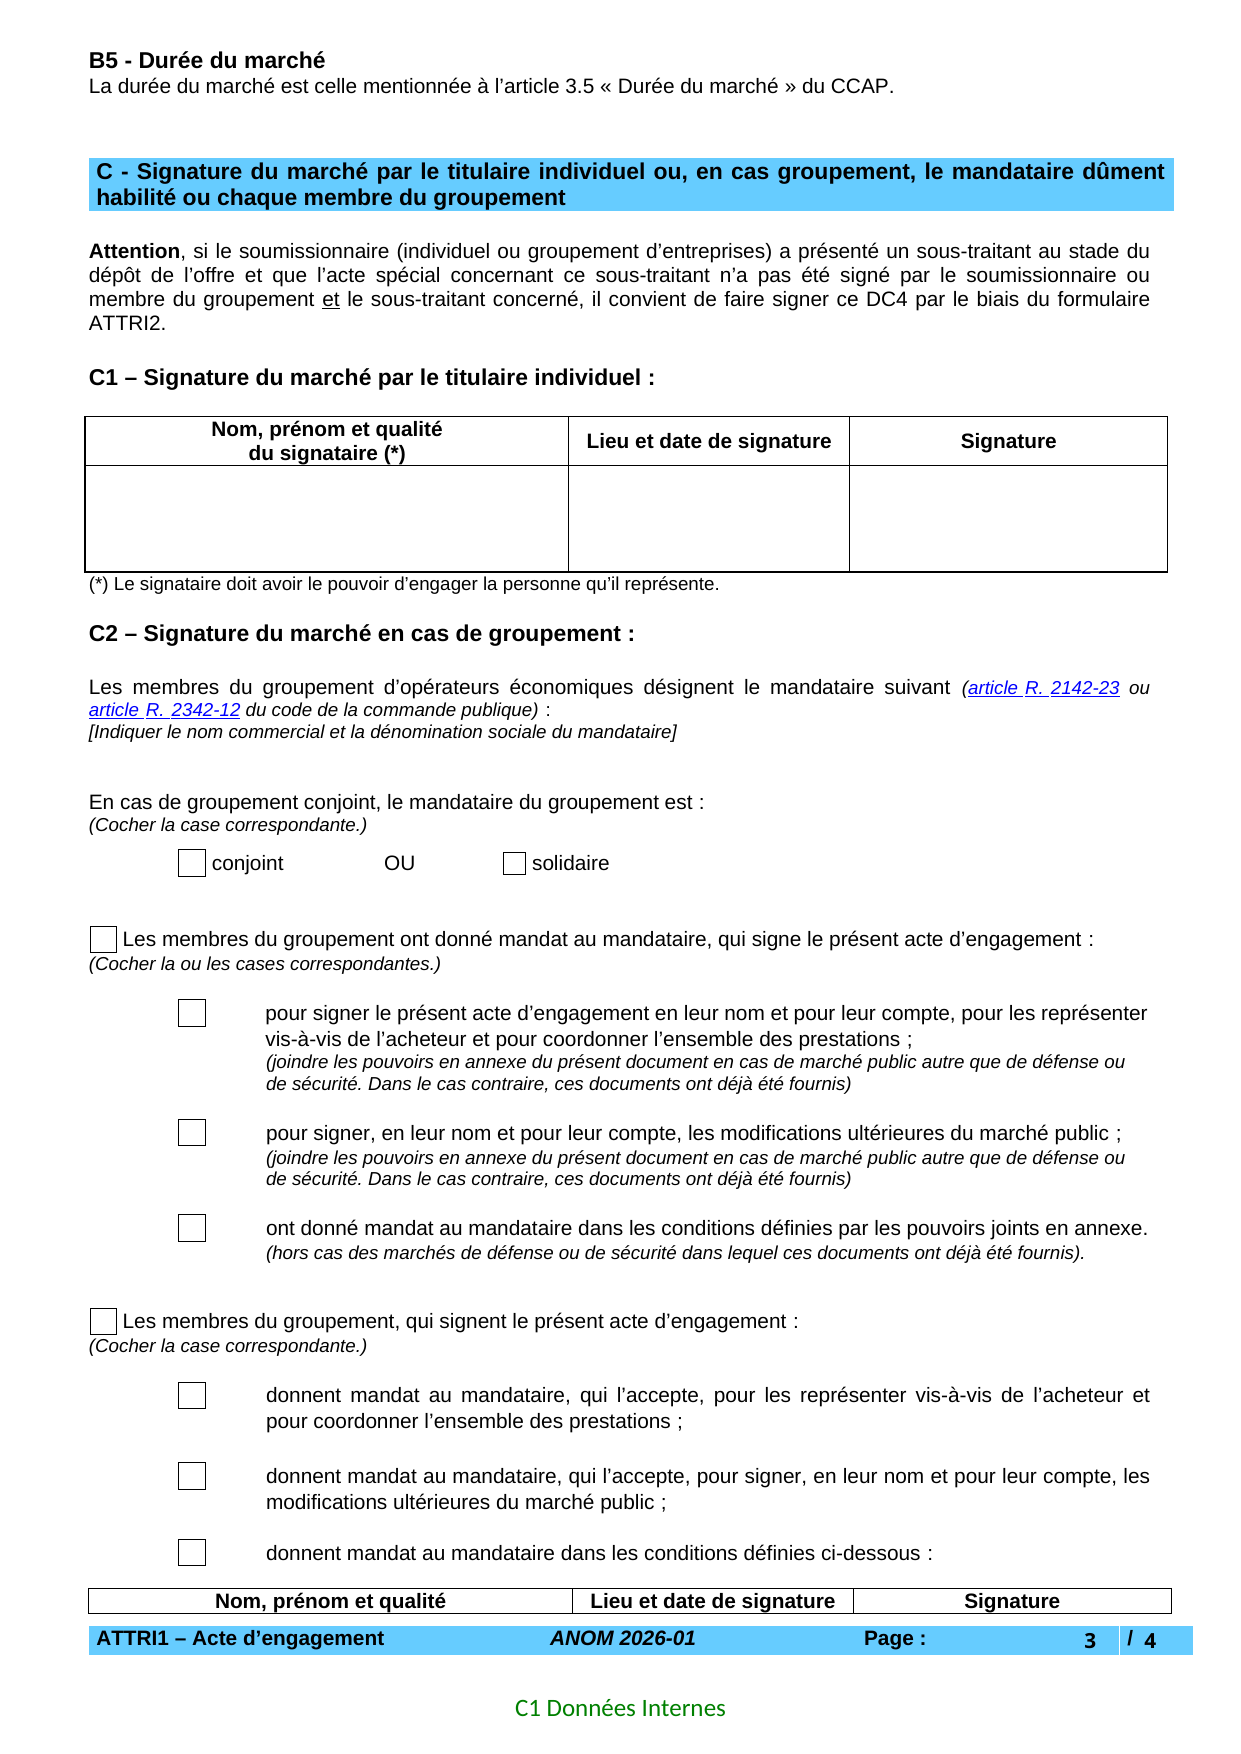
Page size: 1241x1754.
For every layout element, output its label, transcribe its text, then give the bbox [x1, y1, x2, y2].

table_header Nom, prénom et qualité du signataire (*) [86, 417, 568, 465]
text Les membres du groupement ont donné mandat au mandataire, qui signe le présent acte d’engagement : [89, 924, 1152, 953]
table_cell [569, 466, 849, 571]
text (joindre les pouvoirs en annexe du présent document en cas de marché public autre que de défense ou de sécurité. Dans le cas contraire, ces documents ont déjà été fournis) [266, 1051, 1152, 1094]
text C2 – Signature du marché en cas de groupement : [89, 620, 1152, 647]
text (*) Le signataire doit avoir le pouvoir d’engager la personne qu’il représente. [89, 573, 1152, 594]
table_header Signature [854, 1589, 1171, 1613]
table_cell [86, 466, 568, 571]
text La durée du marché est celle mentionnée à l’article 3.5 « Durée du marché » du CCAP. [89, 74, 1152, 98]
text donnent mandat au mandataire, qui l’accepte, pour les représenter vis-à-vis de l’acheteur et pour coordonner l’ensemble des prestations ; [177, 1381, 1152, 1433]
text En cas de groupement conjoint, le mandataire du groupement est : [89, 790, 1152, 814]
table_cell [850, 466, 1167, 571]
text conjoint OU solidaire [89, 848, 1152, 877]
table_header C - Signature du marché par le titulaire individuel ou, en cas groupement, le mandataire dûment habilité ou chaque membre du groupement [89, 158, 1174, 211]
text (Cocher la case correspondante.) [89, 1335, 1152, 1357]
text (joindre les pouvoirs en annexe du présent document en cas de marché public autre que de défense ou de sécurité. Dans le cas contraire, ces documents ont déjà été fournis) [266, 1146, 1152, 1189]
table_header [89, 1589, 572, 1613]
text C1 – Signature du marché par le titulaire individuel : [89, 363, 1152, 390]
text donnent mandat au mandataire dans les conditions définies ci-dessous : [118, 1538, 1152, 1566]
text (Cocher la ou les cases correspondantes.) [89, 953, 1152, 974]
text Les membres du groupement, qui signent le présent acte d’engagement : [89, 1307, 1152, 1335]
text pour signer le présent acte d’engagement en leur nom et pour leur compte, pour les représenter vis-à-vis de l’acheteur et pour coordonner l’ensemble des prestations ; [89, 998, 1152, 1051]
subtitle B5 - Durée du marché [89, 47, 1152, 74]
text ont donné mandat au mandataire dans les conditions définies par les pouvoirs joints en annexe. [118, 1213, 1152, 1242]
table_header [573, 1589, 853, 1613]
text (Cocher la case correspondante.) [89, 814, 1152, 836]
text Les membres du groupement d’opérateurs économiques désignent le mandataire suivant (article R. 2142-23 ou article R. 2342-12 du code de la commande publique) : [89, 675, 1152, 721]
text donnent mandat au mandataire, qui l’accepte, pour signer, en leur nom et pour leur compte, les modifications ultérieures du marché public ; [177, 1461, 1152, 1514]
text pour signer, en leur nom et pour leur compte, les modifications ultérieures du marché public ; [177, 1118, 1152, 1146]
text [Indiquer le nom commercial et la dénomination sociale du mandataire] [89, 721, 1152, 742]
table_header Lieu et date de signature [569, 417, 849, 465]
table_header Signature [850, 417, 1167, 465]
text (hors cas des marchés de défense ou de sécurité dans lequel ces documents ont déjà été fournis). [266, 1242, 1152, 1263]
text Attention, si le soumissionnaire (individuel ou groupement d’entreprises) a présenté un sous-traitant au stade du dépôt de l’offre et que l’acte spécial concernant ce sous-traitant n’a pas été signé par le soumissionnaire ou membre du groupement et le sous-traitant concerné, il convient de faire signer ce DC4 par le biais du formulaire ATTRI2. [89, 239, 1152, 335]
